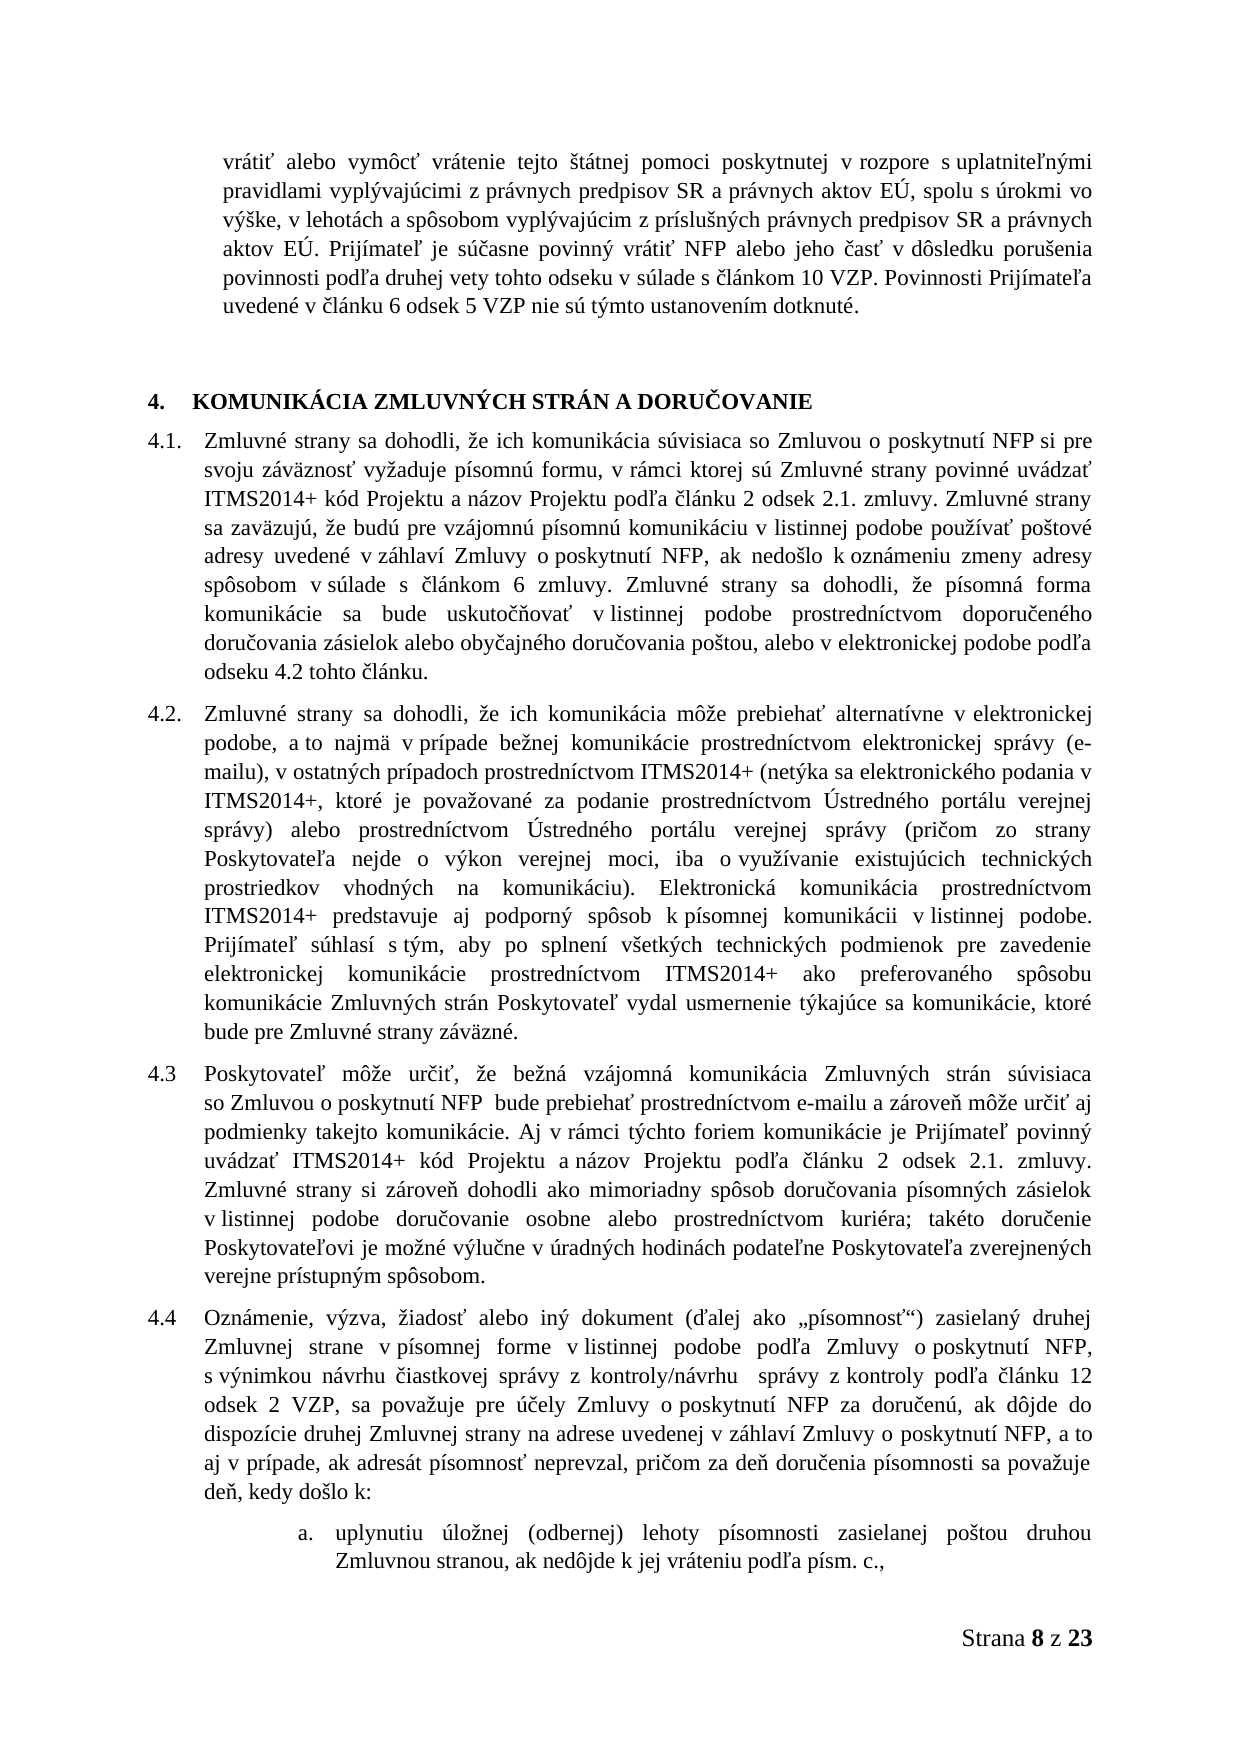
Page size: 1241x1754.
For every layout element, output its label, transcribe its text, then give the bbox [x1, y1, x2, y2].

text 4.3 Poskytovateľ môže určiť, že bežná vzájomná komunikácia Zmluvných strán súvisiaca so Zmluvou o poskytnutí NFP bude prebiehať prostredníctvom e-mailu a zároveň môže určiť aj podmienky takejto komunikácie. Aj v rámci týchto foriem komunikácie je Prijímateľ povinný uvádzať ITMS2014+ kód Projektu a názov Projektu podľa článku 2 odsek 2.1. zmluvy. Zmluvné strany si zároveň dohodli ako mimoriadny spôsob doručovania písomných zásielok v listinnej podobe doručovanie osobne alebo prostredníctvom kuriéra; takéto doručenie Poskytovateľovi je možné výlučne v úradných hodinách podateľne Poskytovateľa zverejnených verejne prístupným spôsobom. [148, 1060, 1092, 1289]
text 4.4 Oznámenie, výzva, žiadosť alebo iný dokument (ďalej ako „písomnosť“) zasielaný druhej Zmluvnej strane v písomnej forme v listinnej podobe podľa Zmluvy o poskytnutí NFP, s výnimkou návrhu čiastkovej správy z kontroly/návrhu správy z kontroly podľa článku 12 odsek 2 VZP, sa považuje pre účely Zmluvy o poskytnutí NFP za doručenú, ak dôjde do dispozície druhej Zmluvnej strany na adrese uvedenej v záhlaví Zmluvy o poskytnutí NFP, a to aj v prípade, ak adresát písomnosť neprevzal, pričom za deň doručenia písomnosti sa považuje deň, kedy došlo k: [148, 1304, 1092, 1504]
subtitle KOMUNIKÁCIA ZMLUVNÝCH STRÁN A DORUČOVANIE [148, 388, 1092, 414]
text 4.2. Zmluvné strany sa dohodli, že ich komunikácia môže prebiehať alternatívne v elektronickej podobe, a to najmä v prípade bežnej komunikácie prostredníctvom elektronickej správy (e-mailu), v ostatných prípadoch prostredníctvom ITMS2014+ (netýka sa elektronického podania v ITMS2014+, ktoré je považované za podanie prostredníctvom Ústredného portálu verejnej správy) alebo prostredníctvom Ústredného portálu verejnej správy (pričom zo strany Poskytovateľa nejde o výkon verejnej moci, iba o využívanie existujúcich technických prostriedkov vhodných na komunikáciu). Elektronická komunikácia prostredníctvom ITMS2014+ predstavuje aj podporný spôsob k písomnej komunikácii v listinnej podobe. Prijímateľ súhlasí s tým, aby po splnení všetkých technických podmienok pre zavedenie elektronickej komunikácie prostredníctvom ITMS2014+ ako preferovaného spôsobu komunikácie Zmluvných strán Poskytovateľ vydal usmernenie týkajúce sa komunikácie, ktoré bude pre Zmluvné strany záväzné. [148, 700, 1092, 1045]
text 4.1. Zmluvné strany sa dohodli, že ich komunikácia súvisiaca so Zmluvou o poskytnutí NFP si pre svoju záväznosť vyžaduje písomnú formu, v rámci ktorej sú Zmluvné strany povinné uvádzať ITMS2014+ kód Projektu a názov Projektu podľa článku 2 odsek 2.1. zmluvy. Zmluvné strany sa zaväzujú, že budú pre vzájomnú písomnú komunikáciu v listinnej podobe používať poštové adresy uvedené v záhlaví Zmluvy o poskytnutí NFP, ak nedošlo k oznámeniu zmeny adresy spôsobom v súlade s článkom 6 zmluvy. Zmluvné strany sa dohodli, že písomná forma komunikácie sa bude uskutočňovať v listinnej podobe prostredníctvom doporučeného doručovania zásielok alebo obyčajného doručovania poštou, alebo v elektronickej podobe podľa odseku 4.2 tohto článku. [148, 427, 1092, 685]
list uplynutiu úložnej (odbernej) lehoty písomnosti zasielanej poštou druhou Zmluvnou stranou, ak nedôjde k jej vráteniu podľa písm. c., [298, 1519, 1092, 1573]
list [148, 148, 1092, 319]
